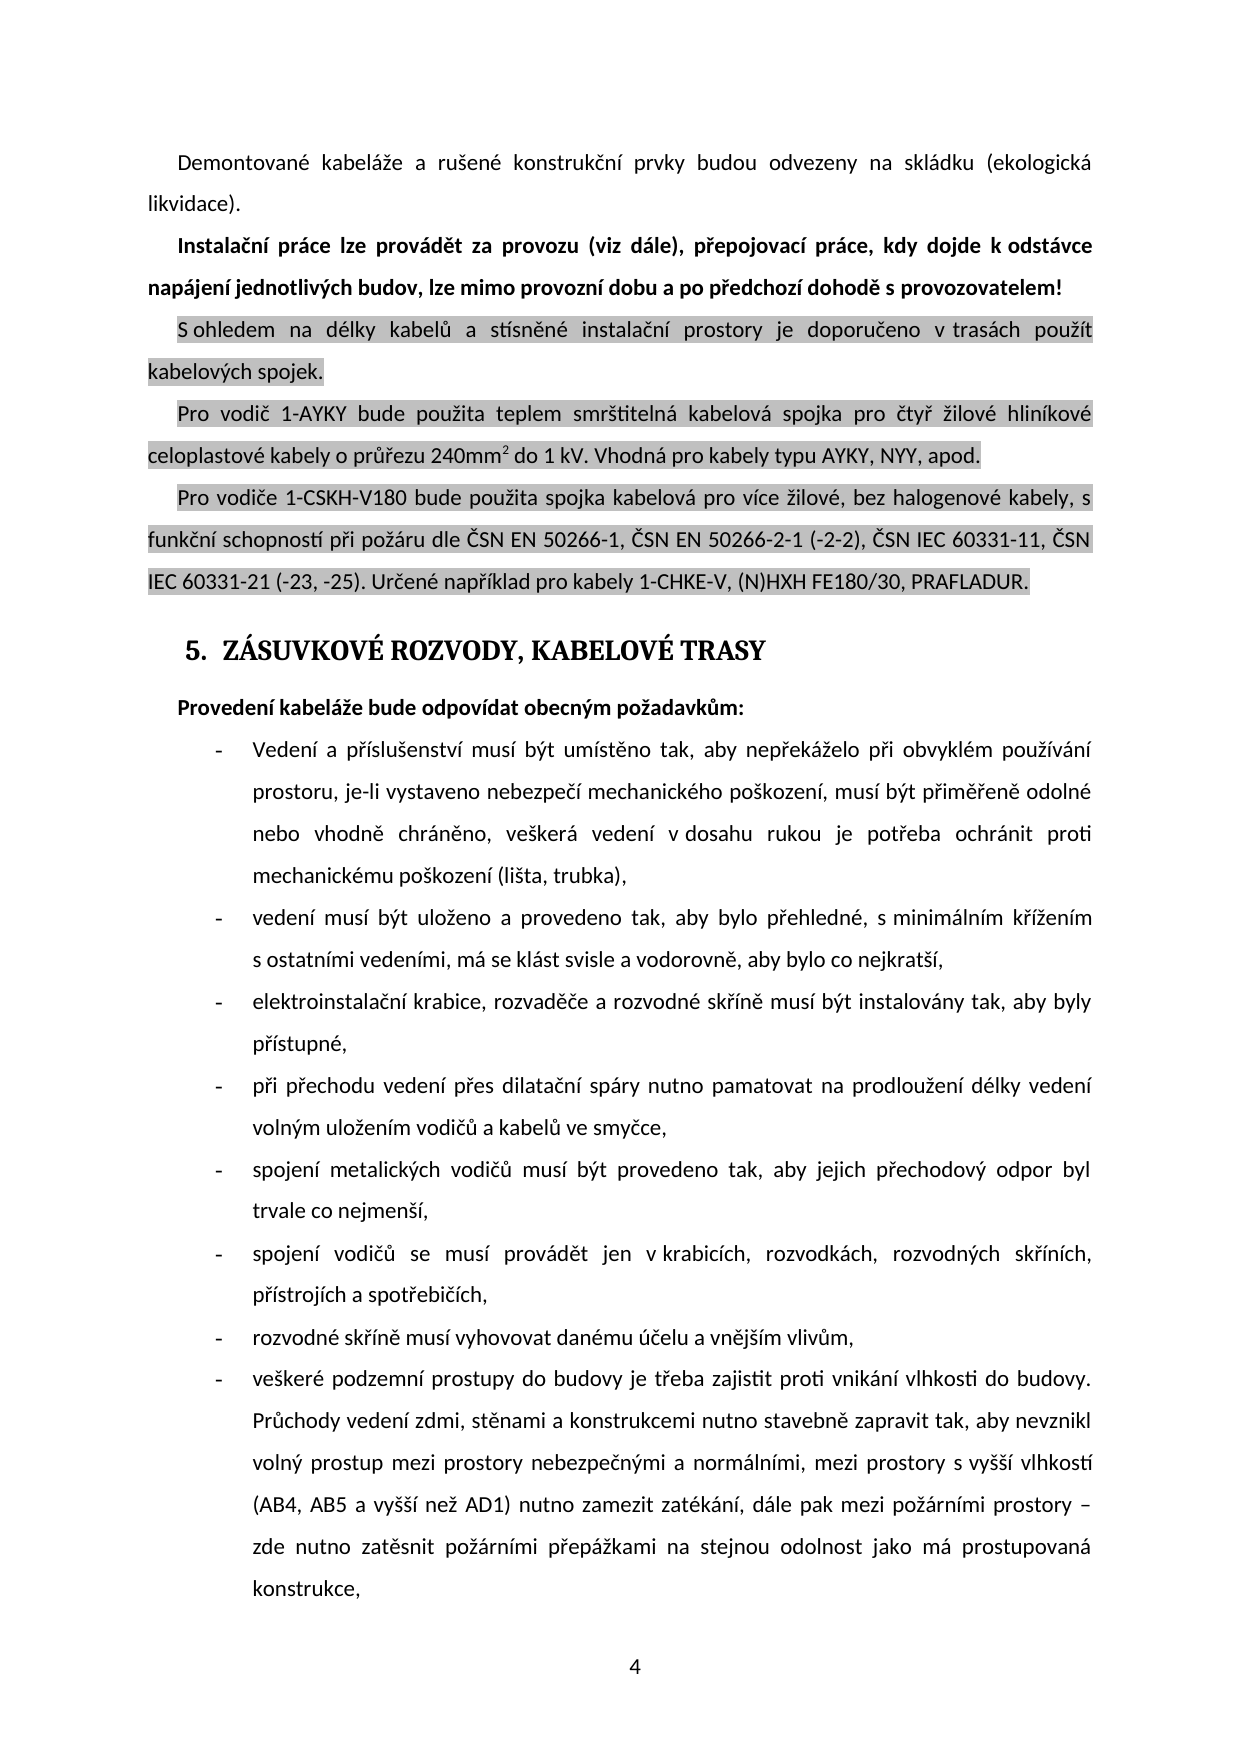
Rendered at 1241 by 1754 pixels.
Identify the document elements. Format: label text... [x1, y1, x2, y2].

list spojení metalických vodičů musí být provedeno tak, aby jejich přechodový odpor byl trvale co nejmenší, [215, 1155, 1093, 1225]
list při přechodu vedení přes dilatační spáry nutno pamatovat na prodloužení délky vedení volným uložením vodičů a kabelů ve smyčce, [215, 1071, 1093, 1141]
text Pro vodič 1-AYKY bude použita teplem smrštitelná kabelová spojka pro čtyř žilové hliníkové celoplastové kabely o průřezu 240mm2 do 1 kV. Vhodná pro kabely typu AYKY, NYY, apod. [148, 399, 1093, 469]
subtitle ZÁSUVKOVÉ ROZVODY, KABELOVÉ TRASY [185, 634, 1093, 668]
list Vedení a příslušenství musí být umístěno tak, aby nepřekáželo při obvyklém používání prostoru, je-li vystaveno nebezpečí mechanického poškození, musí být přiměřeně odolné nebo vhodně chráněno, veškerá vedení v dosahu rukou je potřeba ochránit proti mechanickému poškození (lišta, trubka), [215, 735, 1093, 889]
list elektroinstalační krabice, rozvaděče a rozvodné skříně musí být instalovány tak, aby byly přístupné, [215, 987, 1093, 1057]
text S ohledem na délky kabelů a stísněné instalační prostory je doporučeno v trasách použít kabelových spojek. [148, 316, 1093, 386]
text Pro vodiče 1-CSKH-V180 bude použita spojka kabelová pro více žilové, bez halogenové kabely, s funkční schopností při požáru dle ČSN EN 50266-1, ČSN EN 50266-2-1 (-2-2), ČSN IEC 60331-11, ČSN IEC 60331-21 (-23, -25). Určené například pro kabely 1-CHKE-V, (N)HXH FE180/30, PRAFLADUR. [148, 553, 1093, 595]
list spojení vodičů se musí provádět jen v krabicích, rozvodkách, rozvodných skříních, přístrojích a spotřebičích, [215, 1239, 1093, 1309]
list rozvodné skříně musí vyhovovat danému účelu a vnějším vlivům, [215, 1323, 1093, 1351]
text Instalační práce lze provádět za provozu (viz dále), přepojovací práce, kdy dojde k odstávce napájení jednotlivých budov, lze mimo provozní dobu a po předchozí dohodě s provozovatelem! [148, 232, 1093, 302]
text Provedení kabeláže bude odpovídat obecným požadavkům: [148, 693, 1093, 721]
list veškeré podzemní prostupy do budovy je třeba zajistit proti vnikání vlhkosti do budovy. Průchody vedení zdmi, stěnami a konstrukcemi nutno stavebně zapravit tak, aby nevznikl volný prostup mezi prostory nebezpečnými a normálními, mezi prostory s vyšší vlhkostí (AB4, AB5 a vyšší než AD1) nutno zamezit zatékání, dále pak mezi požárními prostory – zde nutno zatěsnit požárními přepážkami na stejnou odolnost jako má prostupovaná konstrukce, [215, 1364, 1093, 1602]
text Pro vodiče 1-CSKH-V180 bude použita spojka kabelová pro více žilové, bez halogenové kabely, s funkční schopností při požáru dle ČSN EN 50266-1, ČSN EN 50266-2-1 (-2-2), ČSN IEC 60331-11, ČSN IEC 60331-21 (-23, -25). Určené například pro kabely 1-CHKE-V, (N)HXH FE180/30, PRAFLADUR. [148, 483, 1093, 525]
text Demontované kabeláže a rušené konstrukční prvky budou odvezeny na skládku (ekologická likvidace). [148, 148, 1093, 218]
list vedení musí být uloženo a provedeno tak, aby bylo přehledné, s minimálním křížením s ostatními vedeními, má se klást svisle a vodorovně, aby bylo co nejkratší, [215, 903, 1093, 973]
